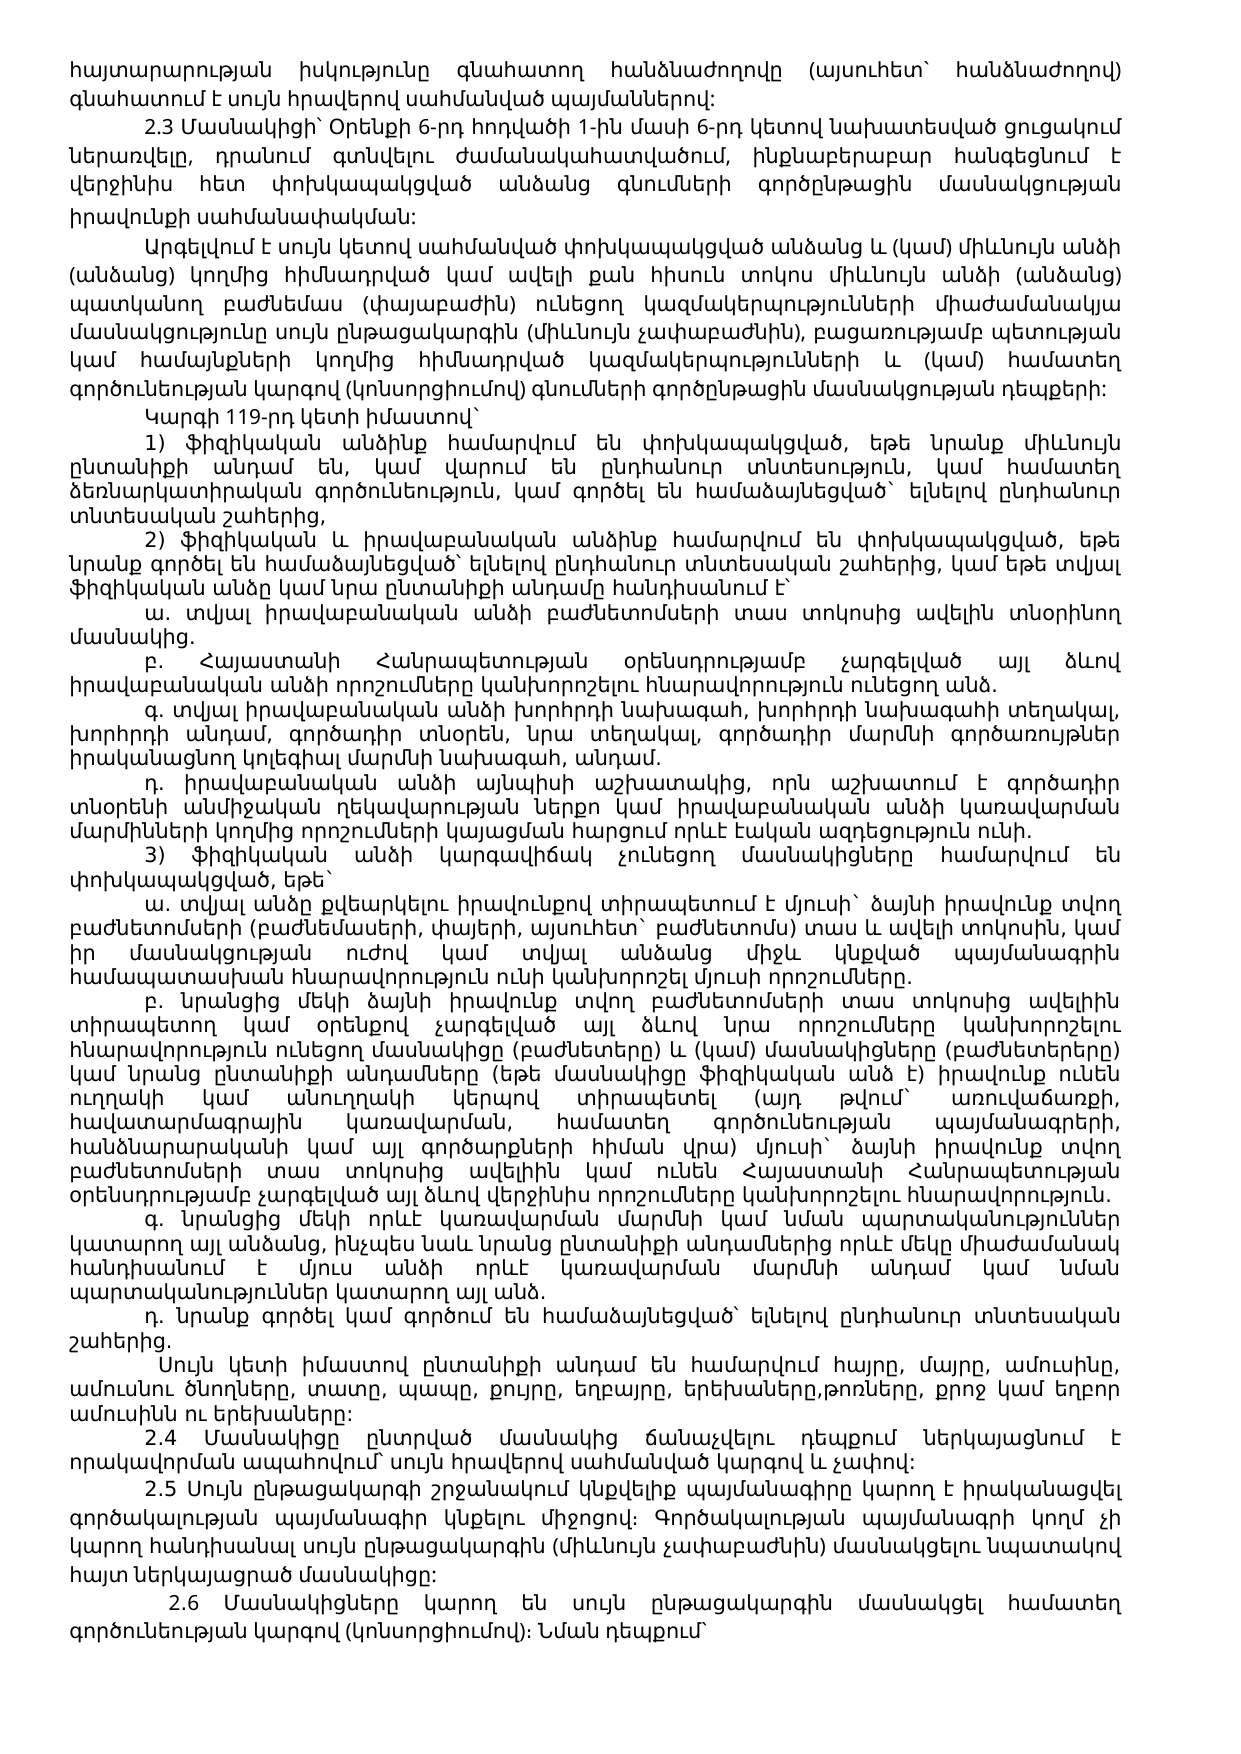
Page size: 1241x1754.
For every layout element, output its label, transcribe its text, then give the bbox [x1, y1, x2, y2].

text բ. նրանցից մեկի ձայնի իրավունք տվող բաժնետոմսերի տաս տոկոսից ավելիին տիրապետող կամ օրենքով չարգելված այլ ձևով նրա որոշումները կանխորոշելու հնարավորություն ունեցող մասնակիցը (բաժնետերը) և (կամ) մասնակիցները (բաժնետերերը) կամ նրանց ընտանիքի անդամները (եթե մասնակիցը ֆիզիկական անձ է) իրավունք ունեն ուղղակի կամ անուղղակի կերպով տիրապետել (այդ թվում` առուվաճառքի, հավատարմագրային կառավարման, համատեղ գործունեության պայմանագրերի, հանձնարարականի կամ այլ գործարքների հիման վրա) մյուսի` ձայնի իրավունք տվող բաժնետոմսերի տաս տոկոսից ավելիին կամ ունեն Հայաստանի Հանրապետության օրենսդրությամբ չարգելված այլ ձևով վերջինիս որոշումները կանխորոշելու հնարավորություն. [69, 989, 1121, 1207]
text 3) ֆիզիկական անձի կարգավիճակ չունեցող մասնակիցները համարվում են փոխկապակցված, եթե` [69, 843, 1121, 892]
text Կարգի 119-րդ կետի իմաստով` [69, 402, 1121, 431]
text 2.5 Սույն ընթացակարգի շրջանակում կնքվելիք պայմանագիրը կարող է իրականացվել գործակալության պայմանագիր կնքելու միջոցով։ Գործակալության պայմանագրի կողմ չի կարող հանդիսանալ սույն ընթացակարգին (միևնույն չափաբաժնին) մասնակցելու նպատակով հայտ ներկայացրած մասնակիցը: [69, 1474, 1121, 1588]
text 2.3 Մասնակիցի՝ Օրենքի 6-րդ հոդվածի 1-ին մասի 6-րդ կետով նախատեսված ցուցակում ներառվելը, դրանում գտնվելու ժամանակահատվածում, ինքնաբերաբար հանգեցնում է վերջինիս հետ փոխկապակցված անձանց գնումների գործընթացին մասնակցության իրավունքի սահմանափակման: [69, 112, 1121, 232]
text Սույն կետի իմաստով ընտանիքի անդամ են համարվում հայրը, մայրը, ամուսինը, ամուսնու ծնողները, տատը, պապը, քույրը, եղբայրը, երեխաները,թոռները, քրոջ կամ եղբոր ամուսինն ու երեխաները: [69, 1353, 1121, 1426]
text գ. նրանցից մեկի որևէ կառավարման մարմնի կամ նման պարտականություններ կատարող այլ անձանց, ինչպես նաև նրանց ընտանիքի անդամներից որևէ մեկը միաժամանակ հանդիսանում է մյուս անձի որևէ կառավարման մարմնի անդամ կամ նման պարտականություններ կատարող այլ անձ. [69, 1207, 1121, 1304]
text 1) ֆիզիկական անձինք համարվում են փոխկապակցված, եթե նրանք միևնույն ընտանիքի անդամ են, կամ վարում են ընդհանուր տնտեսություն, կամ համատեղ ձեռնարկատիրական գործունեություն, կամ գործել են համաձայնեցված` ելնելով ընդհանուր տնտեսական շահերից, [69, 431, 1121, 528]
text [69, 56, 1121, 112]
text 2) ֆիզիկական և իրավաբանական անձինք համարվում են փոխկապակցված, եթե նրանք գործել են համաձայնեցված՝ ելնելով ընդհանուր տնտեսական շահերից, կամ եթե տվյալ ֆիզիկական անձը կամ նրա ընտանիքի անդամը հանդիսանում է՝ [69, 528, 1121, 601]
text ա. տվյալ իրավաբանական անձի բաժնետոմսերի տաս տոկոսից ավելին տնօրինող մասնակից. [69, 601, 1121, 649]
text Արգելվում է սույն կետով սահմանված փոխկապակցված անձանց և (կամ) միևնույն անձի (անձանց) կողմից հիմնադրված կամ ավելի քան հիսուն տոկոս միևնույն անձի (անձանց) պատկանող բաժնեմաս (փայաբաժին) ունեցող կազմակերպությունների միաժամանակյա մասնակցությունը սույն ընթացակարգին (միևնույն չափաբաժնին), բացառությամբ պետության կամ համայնքների կողմից հիմնադրված կազմակերպությունների և (կամ) համատեղ գործունեության կարգով (կոնսորցիումով) գնումների գործընթացին մասնակցության դեպքերի: [69, 232, 1121, 402]
text դ. իրավաբանական անձի այնպիսի աշխատակից, որն աշխատում է գործադիր տնօրենի անմիջական ղեկավարության ներքո կամ իրավաբանական անձի կառավարման մարմինների կողմից որոշումների կայացման հարցում որևէ էական ազդեցություն ունի. [69, 771, 1121, 843]
text ա. տվյալ անձը քվեարկելու իրավունքով տիրապետում է մյուսի` ձայնի իրավունք տվող բաժնետոմսերի (բաժնեմասերի, փայերի, այսուհետ` բաժնետոմս) տաս և ավելի տոկոսին, կամ իր մասնակցության ուժով կամ տվյալ անձանց միջև կնքված պայմանագրին համապատասխան հնարավորություն ունի կանխորոշել մյուսի որոշումները. [69, 892, 1121, 989]
text 2.6 Մասնակիցները կարող են սույն ընթացակարգին մասնակցել համատեղ գործունեության կարգով (կոնսորցիումով)։ Նման դեպքում` [69, 1588, 1121, 1645]
text 2.4 Մասնակիցը ընտրված մասնակից ճանաչվելու դեպքում ներկայացնում է որակավորման ապահովում՝ սույն հրավերով սահմանված կարգով և չափով: [69, 1426, 1121, 1474]
text գ. տվյալ իրավաբանական անձի խորհրդի նախագահ, խորհրդի նախագահի տեղակալ, խորհրդի անդամ, գործադիր տնօրեն, նրա տեղակալ, գործադիր մարմնի գործառույթներ իրականացնող կոլեգիալ մարմնի նախագահ, անդամ. [69, 698, 1121, 771]
text բ. Հայաստանի Հանրապետության օրենսդրությամբ չարգելված այլ ձևով իրավաբանական անձի որոշումները կանխորոշելու հնարավորություն ունեցող անձ. [69, 649, 1121, 698]
text դ. նրանք գործել կամ գործում են համաձայնեցված՝ ելնելով ընդհանուր տնտեսական շահերից. [69, 1304, 1121, 1353]
